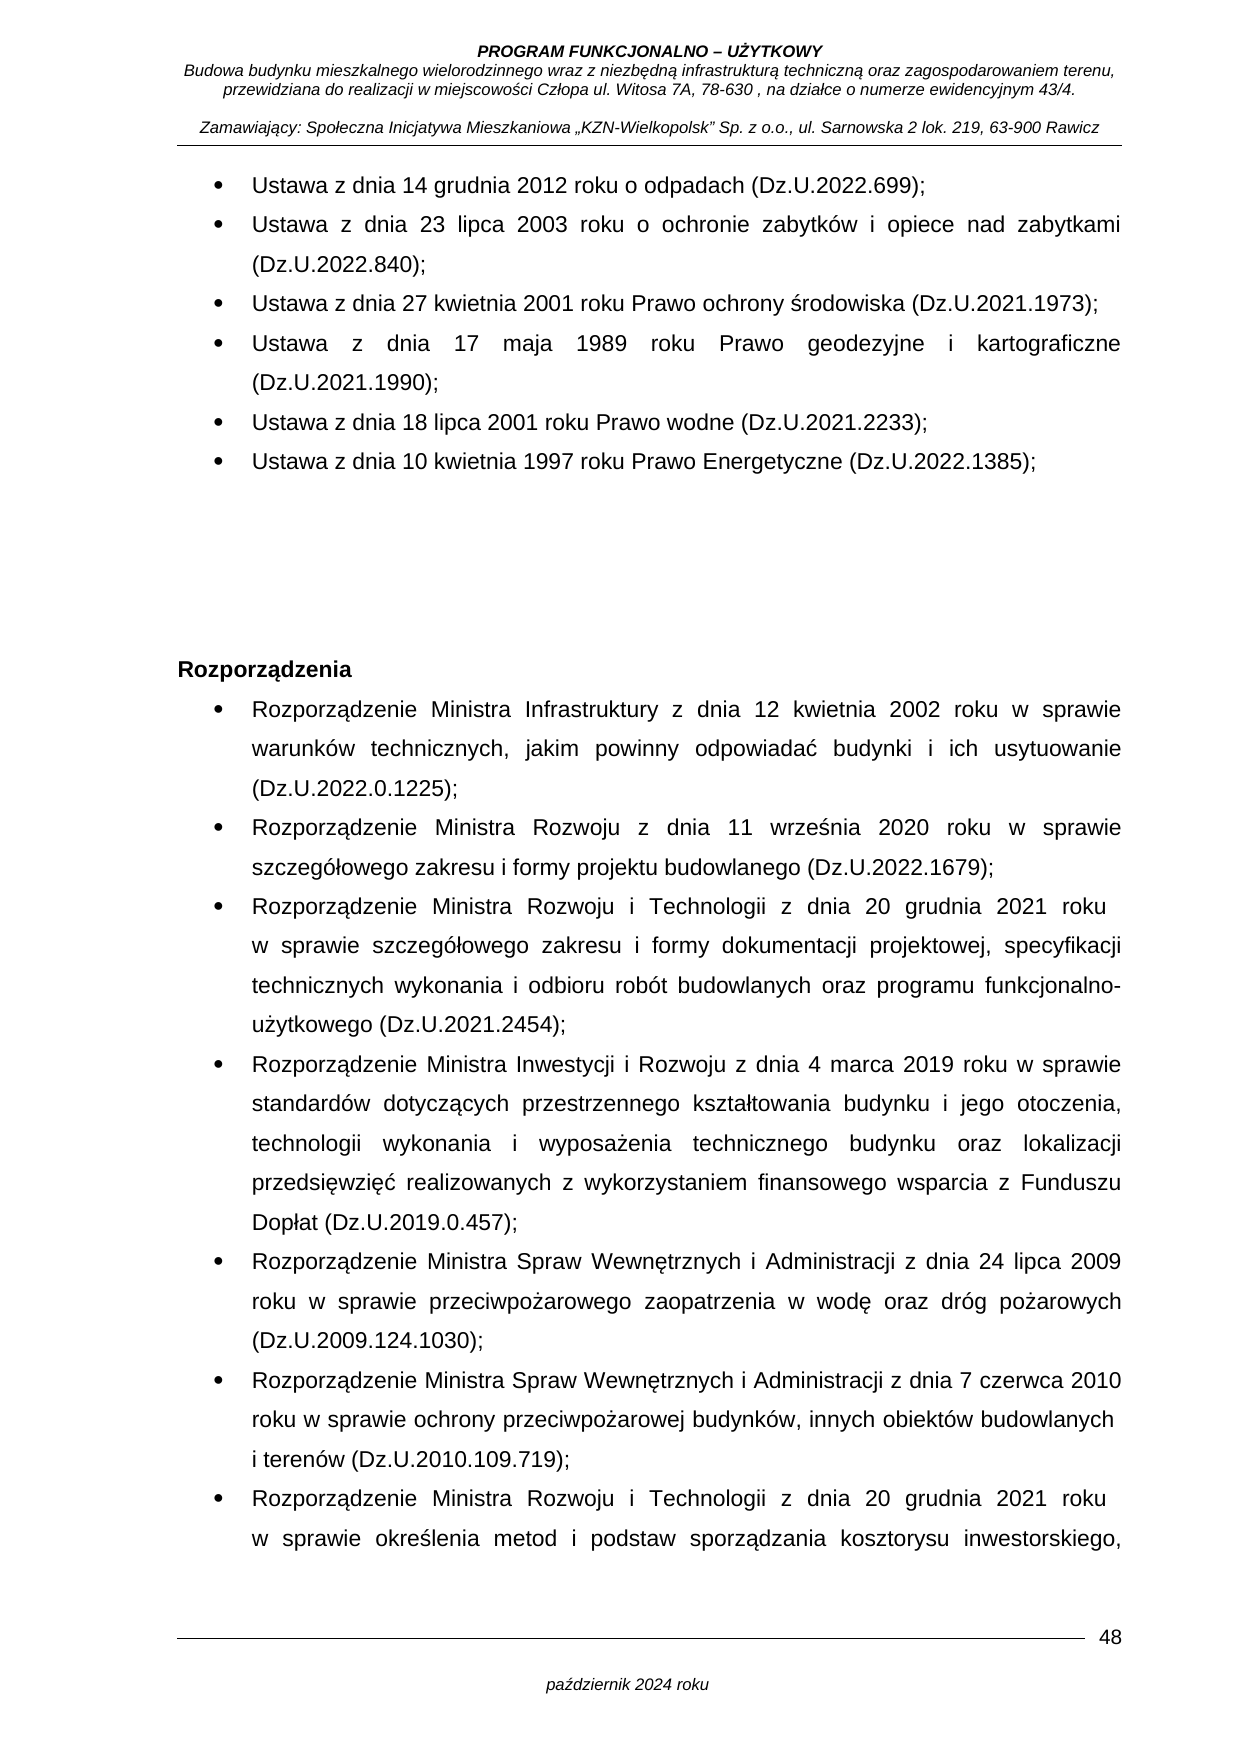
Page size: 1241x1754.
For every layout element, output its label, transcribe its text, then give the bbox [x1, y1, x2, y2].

list Rozporządzenie Ministra Spraw Wewnętrznych i Administracji z dnia 7 czerwca 2010 roku w sprawie ochrony przeciwpożarowej budynków, innych obiektów budowlanych i terenów (Dz.U.2010.109.719); [214, 1367, 1122, 1472]
list Rozporządzenie Ministra Spraw Wewnętrznych i Administracji z dnia 24 lipca 2009 roku w sprawie przeciwpożarowego zaopatrzenia w wodę oraz dróg pożarowych (Dz.U.2009.124.1030); [214, 1248, 1122, 1354]
list Rozporządzenie Ministra Rozwoju i Technologii z dnia 20 grudnia 2021 roku w sprawie szczegółowego zakresu i formy dokumentacji projektowej, specyfikacji technicznych wykonania i odbioru robót budowlanych oraz programu funkcjonalno-użytkowego (Dz.U.2021.2454); [214, 893, 1122, 1038]
list Rozporządzenie Ministra Infrastruktury z dnia 12 kwietnia 2002 roku w sprawie warunków technicznych, jakim powinny odpowiadać budynki i ich usytuowanie (Dz.U.2022.0.1225); [214, 696, 1122, 801]
list Rozporządzenie Ministra Rozwoju z dnia 11 września 2020 roku w sprawie szczegółowego zakresu i formy projektu budowlanego (Dz.U.2022.1679); [214, 814, 1122, 880]
list Ustawa z dnia 17 maja 1989 roku Prawo geodezyjne i kartograficzne (Dz.U.2021.1990); [214, 330, 1122, 396]
list Ustawa z dnia 27 kwietnia 2001 roku Prawo ochrony środowiska (Dz.U.2021.1973); [214, 290, 1122, 317]
list Ustawa z dnia 14 grudnia 2012 roku o odpadach (Dz.U.2022.699); [214, 172, 1122, 198]
list Ustawa z dnia 10 kwietnia 1997 roku Prawo Energetyczne (Dz.U.2022.1385); [214, 448, 1122, 474]
list Ustawa z dnia 18 lipca 2001 roku Prawo wodne (Dz.U.2021.2233); [214, 409, 1122, 435]
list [214, 1485, 1122, 1551]
list Ustawa z dnia 23 lipca 2003 roku o ochronie zabytków i opiece nad zabytkami (Dz.U.2022.840); [214, 211, 1122, 277]
text Rozporządzenia [177, 656, 1122, 682]
list Rozporządzenie Ministra Inwestycji i Rozwoju z dnia 4 marca 2019 roku w sprawie standardów dotyczących przestrzennego kształtowania budynku i jego otoczenia, technologii wykonania i wyposażenia technicznego budynku oraz lokalizacji przedsięwzięć realizowanych z wykorzystaniem finansowego wsparcia z Funduszu Dopłat (Dz.U.2019.0.457); [214, 1051, 1122, 1235]
